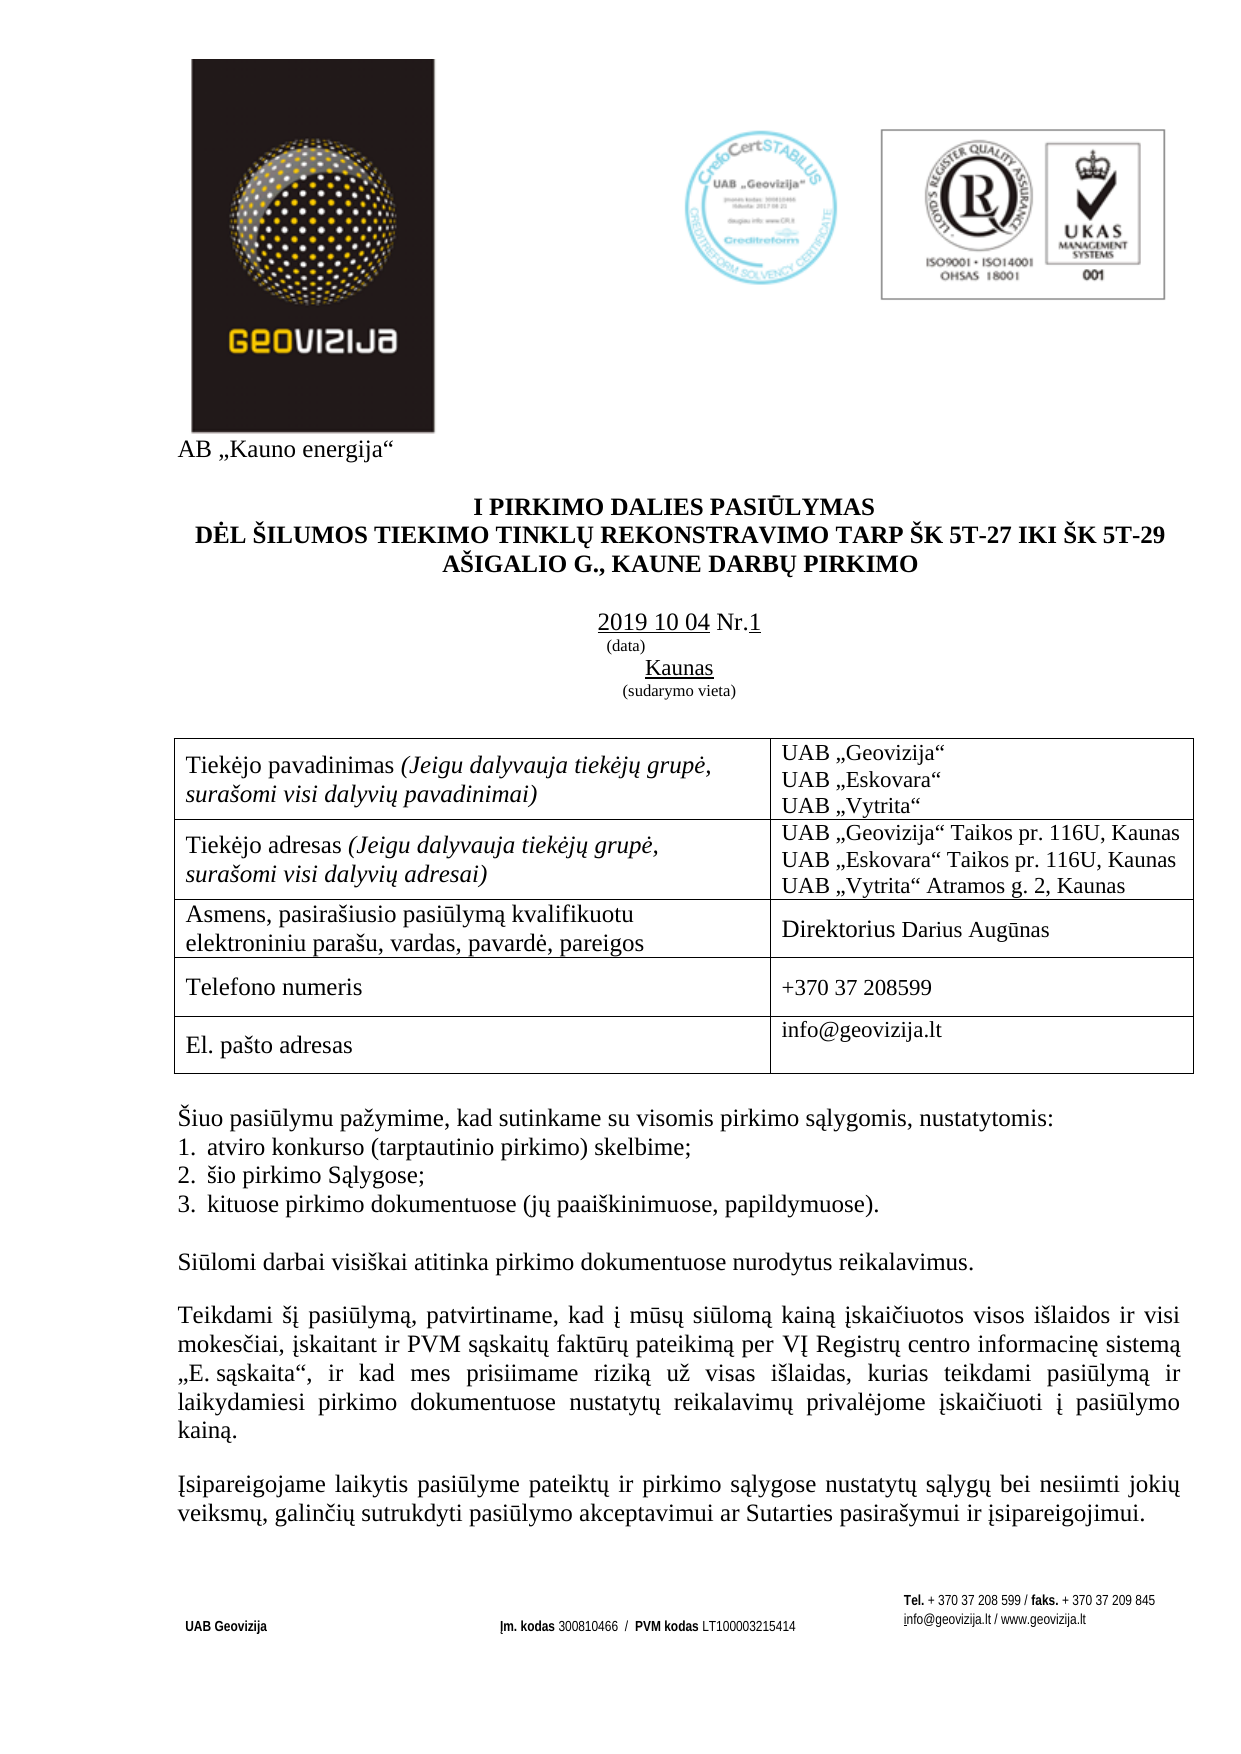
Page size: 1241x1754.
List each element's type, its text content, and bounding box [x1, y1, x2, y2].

text DĖL ŠILUMOS TIEKIMO TINKLŲ REKONSTRAVIMO TARP ŠK 5T-27 IKI ŠK 5T-29 AŠIGALIO G., KAUNE DARBŲ PIRKIMO [190, 520, 1171, 578]
list kituose pirkimo dokumentuose (jų paaiškinimuose, papildymuose). [177, 1189, 1181, 1218]
table_cell Telefono numeris [175, 958, 770, 1016]
table_header UAB „Geovizija“ UAB „Eskovara“ UAB „Vytrita“ [771, 739, 1193, 818]
text AB „Kauno energija“ [177, 434, 1181, 463]
table_cell Asmens, pasirašiusio pasiūlymą kvalifikuotu elektroniniu parašu, vardas, pavardė, pareigos [175, 900, 770, 957]
text (sudarymo vieta) [177, 681, 1181, 700]
table_cell info@geovizija.lt [771, 1017, 1193, 1073]
table_cell Tiekėjo adresas (Jeigu dalyvauja tiekėjų grupė, surašomi visi dalyvių adresai) [175, 820, 770, 898]
text Įsipareigojame laikytis pasiūlyme pateiktų ir pirkimo sąlygose nustatytų sąlygų bei nesiimti jokių veiksmų, galinčių sutrukdyti pasiūlymo akceptavimui ar Sutarties pasirašymui ir įsipareigojimui. [177, 1469, 1181, 1527]
list atviro konkurso (tarptautinio pirkimo) skelbime; [177, 1132, 1181, 1161]
table_cell El. pašto adresas [175, 1017, 770, 1073]
text Šiuo pasiūlymu pažymime, kad sutinkame su visomis pirkimo sąlygomis, nustatytomis: [177, 1103, 1181, 1132]
table_cell Direktorius Darius Augūnas [771, 900, 1193, 957]
text 2019 10 04 Nr.1 [177, 607, 1181, 635]
list šio pirkimo Sąlygose; [177, 1161, 1181, 1189]
text Teikdami šį pasiūlymą, patvirtiname, kad į mūsų siūlomą kainą įskaičiuotos visos išlaidos ir visi mokesčiai, įskaitant ir PVM sąskaitų faktūrų pateikimą per VĮ Registrų centro informacinę sistemą „E. sąskaita“, ir kad mes prisiimame riziką už visas išlaidas, kurias teikdami pasiūlymą ir laikydamiesi pirkimo dokumentuose nustatytų reikalavimų privalėjome įskaičiuoti į pasiūlymo kainą. [177, 1301, 1181, 1444]
picture [178, 59, 1182, 434]
text I PIRKIMO DALIES PASIŪLYMAS [177, 492, 1171, 520]
table_cell UAB „Geovizija“ Taikos pr. 116U, Kaunas UAB „Eskovara“ Taikos pr. 116U, Kaunas UAB „Vytrita“ Atramos g. 2, Kaunas [771, 820, 1193, 898]
text (data) [552, 635, 1181, 654]
text Kaunas [177, 654, 1181, 681]
table_header Tiekėjo pavadinimas (Jeigu dalyvauja tiekėjų grupė, surašomi visi dalyvių pavadinimai) [175, 739, 770, 818]
table_cell +370 37 208599 [771, 958, 1193, 1016]
text Siūlomi darbai visiškai atitinka pirkimo dokumentuose nurodytus reikalavimus. [177, 1247, 1181, 1276]
